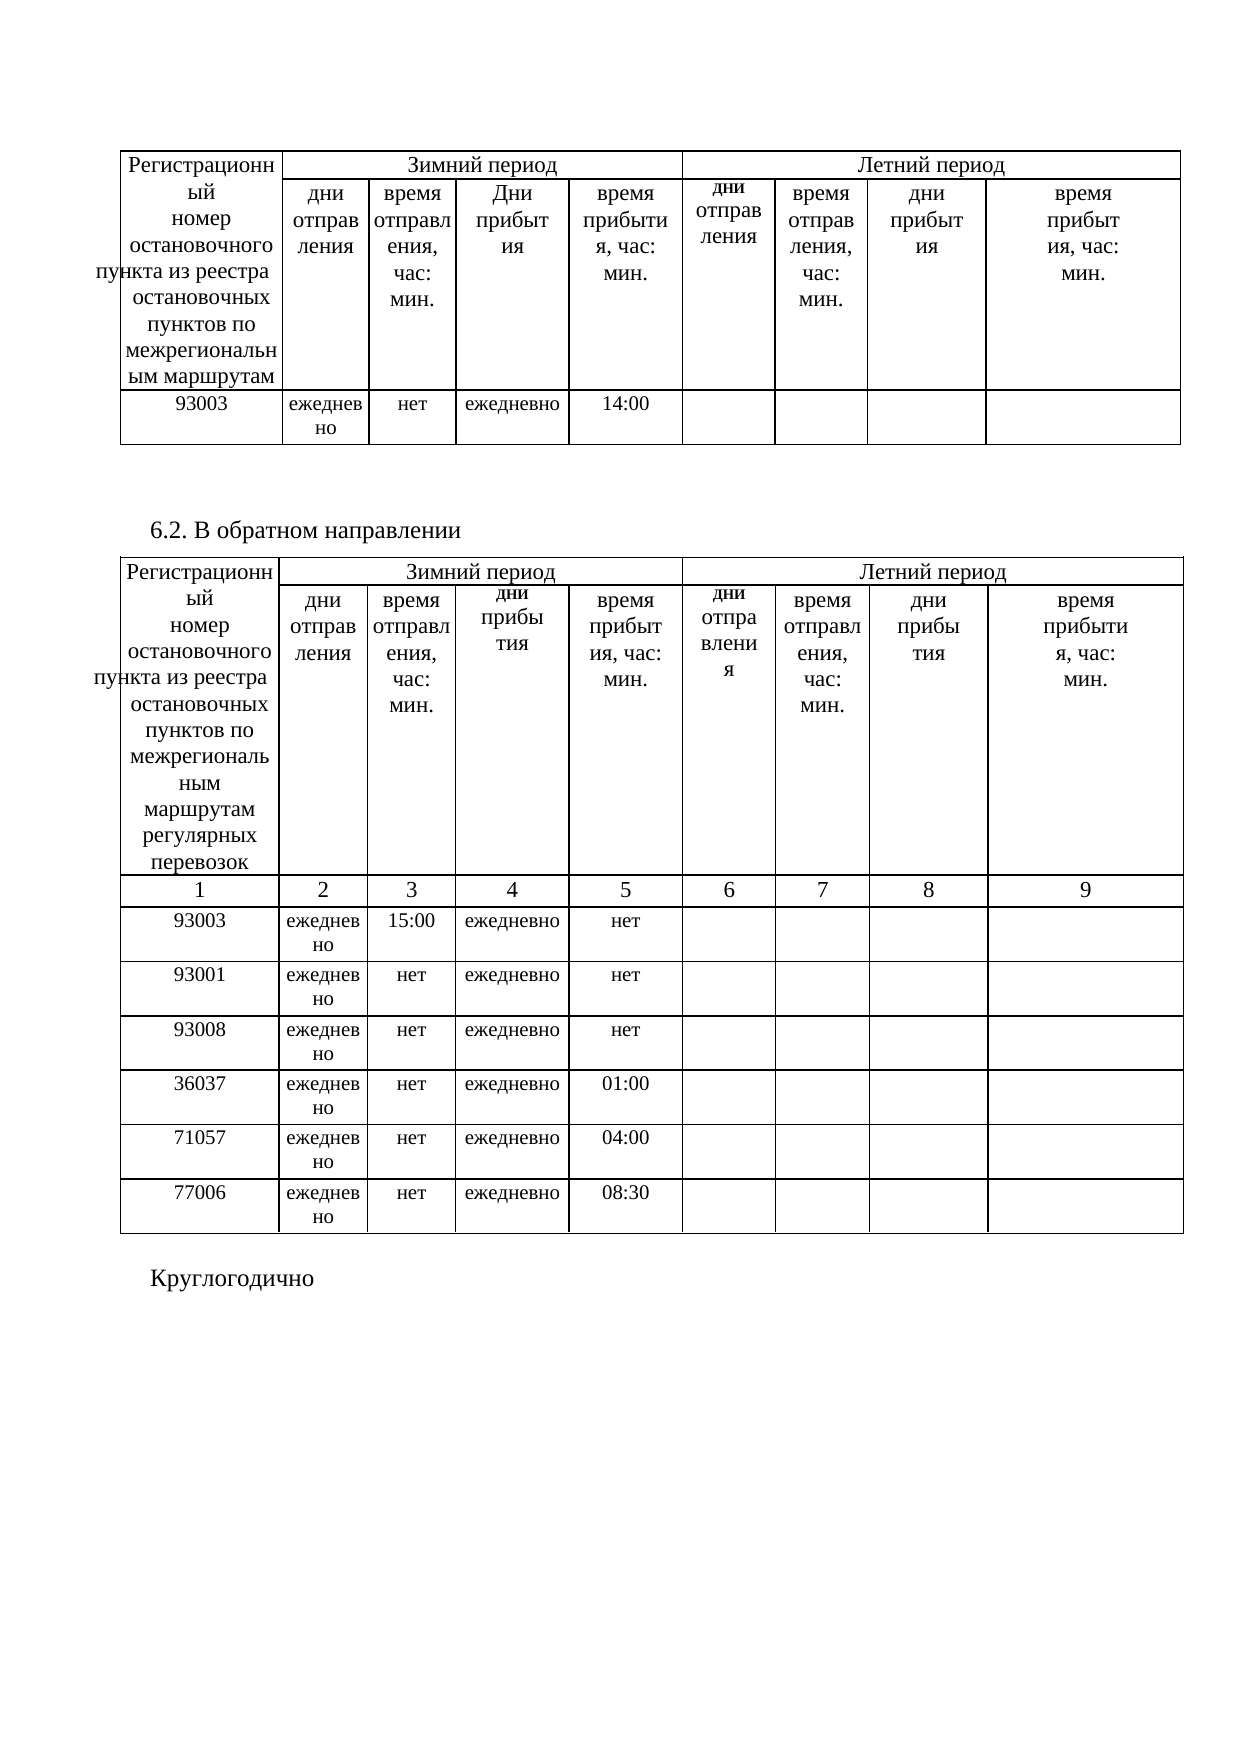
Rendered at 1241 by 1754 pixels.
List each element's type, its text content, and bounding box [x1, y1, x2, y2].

table_cell ежедневно [456, 908, 568, 961]
table_cell [683, 1180, 775, 1232]
table_cell нет [570, 962, 682, 1015]
table_cell [989, 1017, 1183, 1069]
table_header Зимний период [280, 558, 682, 584]
table_cell 8 [870, 876, 987, 906]
table_cell [776, 908, 869, 961]
table_header Зимний период [283, 152, 682, 178]
table_cell ежедневно [456, 1017, 568, 1069]
table_header Регистрационный номер остановочного пункта из реестра остановочных пунктов по межрегиональным маршрутам регулярных перевозок [121, 152, 282, 389]
table_cell 77006 [121, 1180, 278, 1232]
table_cell 2 [280, 876, 367, 906]
table_cell 9 [989, 876, 1183, 906]
table_cell время прибыти я, час: мин. [570, 180, 682, 389]
table_cell 14:00 [570, 391, 682, 444]
table_cell 93001 [121, 962, 278, 1015]
table_cell [989, 1125, 1183, 1178]
table_header Регистрационный номер остановочного пункта из реестра остановочных пунктов по межрегиональным маршрутам регулярных перевозок [121, 558, 278, 874]
table_cell 3 [368, 876, 455, 906]
table_cell [870, 908, 987, 961]
table_cell ежедневно [456, 1071, 568, 1124]
table_cell [776, 1071, 869, 1124]
table_cell 36037 [121, 1071, 278, 1124]
table_cell 5 [570, 876, 682, 906]
table_cell ежедневно [280, 908, 367, 961]
table_cell [989, 1071, 1183, 1124]
table_cell 93008 [121, 1017, 278, 1069]
table_cell нет [570, 1017, 682, 1069]
table_cell [683, 908, 775, 961]
table_cell [870, 962, 987, 1015]
table_cell [870, 1180, 987, 1232]
table_cell 08:30 [570, 1180, 682, 1232]
table_cell [868, 391, 985, 444]
table_cell [870, 1017, 987, 1069]
table_cell Дни прибыт ия [457, 180, 568, 389]
table_cell [870, 1071, 987, 1124]
table_cell дни прибы тия [870, 586, 987, 874]
table_cell 04:00 [570, 1125, 682, 1178]
table_cell 4 [456, 876, 568, 906]
table_cell [683, 1125, 775, 1178]
table_cell нет [570, 908, 682, 961]
table_cell ежедневно [456, 1180, 568, 1232]
table_cell нет [368, 1071, 455, 1124]
table_cell нет [368, 1125, 455, 1178]
text Круглогодично [150, 1263, 1090, 1291]
table_cell нет [368, 962, 455, 1015]
table_cell [683, 391, 774, 444]
table_header Летний период [683, 152, 1180, 178]
table_cell ДНИ отпра влени я [683, 586, 775, 874]
table_cell [870, 1125, 987, 1178]
table_cell 15:00 [368, 908, 455, 961]
table_cell [683, 1017, 775, 1069]
table_cell 6 [683, 876, 775, 906]
table_cell ежедневно [457, 391, 568, 444]
table_cell 71057 [121, 1125, 278, 1178]
table_cell дни отправ ления [283, 180, 368, 389]
table_cell 7 [776, 876, 869, 906]
table_cell ежедневно [280, 1017, 367, 1069]
table_cell [776, 962, 869, 1015]
table_cell [987, 391, 1180, 444]
table_cell ежедневно [456, 1125, 568, 1178]
table_cell дни прибыт ия [868, 180, 985, 389]
table_cell время отправл ения, час: мин. [776, 586, 869, 874]
table_cell нет [370, 391, 455, 444]
table_cell [683, 1071, 775, 1124]
table_cell [776, 391, 867, 444]
table_cell [776, 1125, 869, 1178]
table_cell [683, 962, 775, 1015]
table_cell [776, 1017, 869, 1069]
table_cell время отправ ления, час: мин. [776, 180, 867, 389]
table_cell ежедневно [280, 1180, 367, 1232]
table_cell время прибыт ия, час: мин. [987, 180, 1180, 389]
table_cell 01:00 [570, 1071, 682, 1124]
table_cell ежедневно [456, 962, 568, 1015]
table_cell время отправл ения, час: мин. [368, 586, 455, 874]
table_cell дни отправ ления [280, 586, 367, 874]
table_cell 93003 [121, 391, 282, 444]
table_cell время прибыти я, час: мин. [989, 586, 1183, 874]
table_cell [989, 962, 1183, 1015]
table_cell нет [368, 1180, 455, 1232]
table_header Летний период [683, 558, 1183, 584]
table_cell время прибыт ия, час: мин. [570, 586, 682, 874]
table_cell [989, 908, 1183, 961]
text 6.2. В обратном направлении [150, 515, 1090, 544]
table_cell [776, 1180, 869, 1232]
table_cell ежедневно [283, 391, 368, 444]
table_cell время отправл ения, час: мин. [370, 180, 455, 389]
table_cell 93003 [121, 908, 278, 961]
table_cell ДНИ прибы тия [456, 586, 568, 874]
table_cell [989, 1180, 1183, 1232]
table_cell 1 [121, 876, 278, 906]
table_cell ежедневно [280, 1071, 367, 1124]
table_cell ДНИ отправ ления [683, 180, 774, 389]
table_cell ежедневно [280, 1125, 367, 1178]
table_cell ежедневно [280, 962, 367, 1015]
table_cell нет [368, 1017, 455, 1069]
